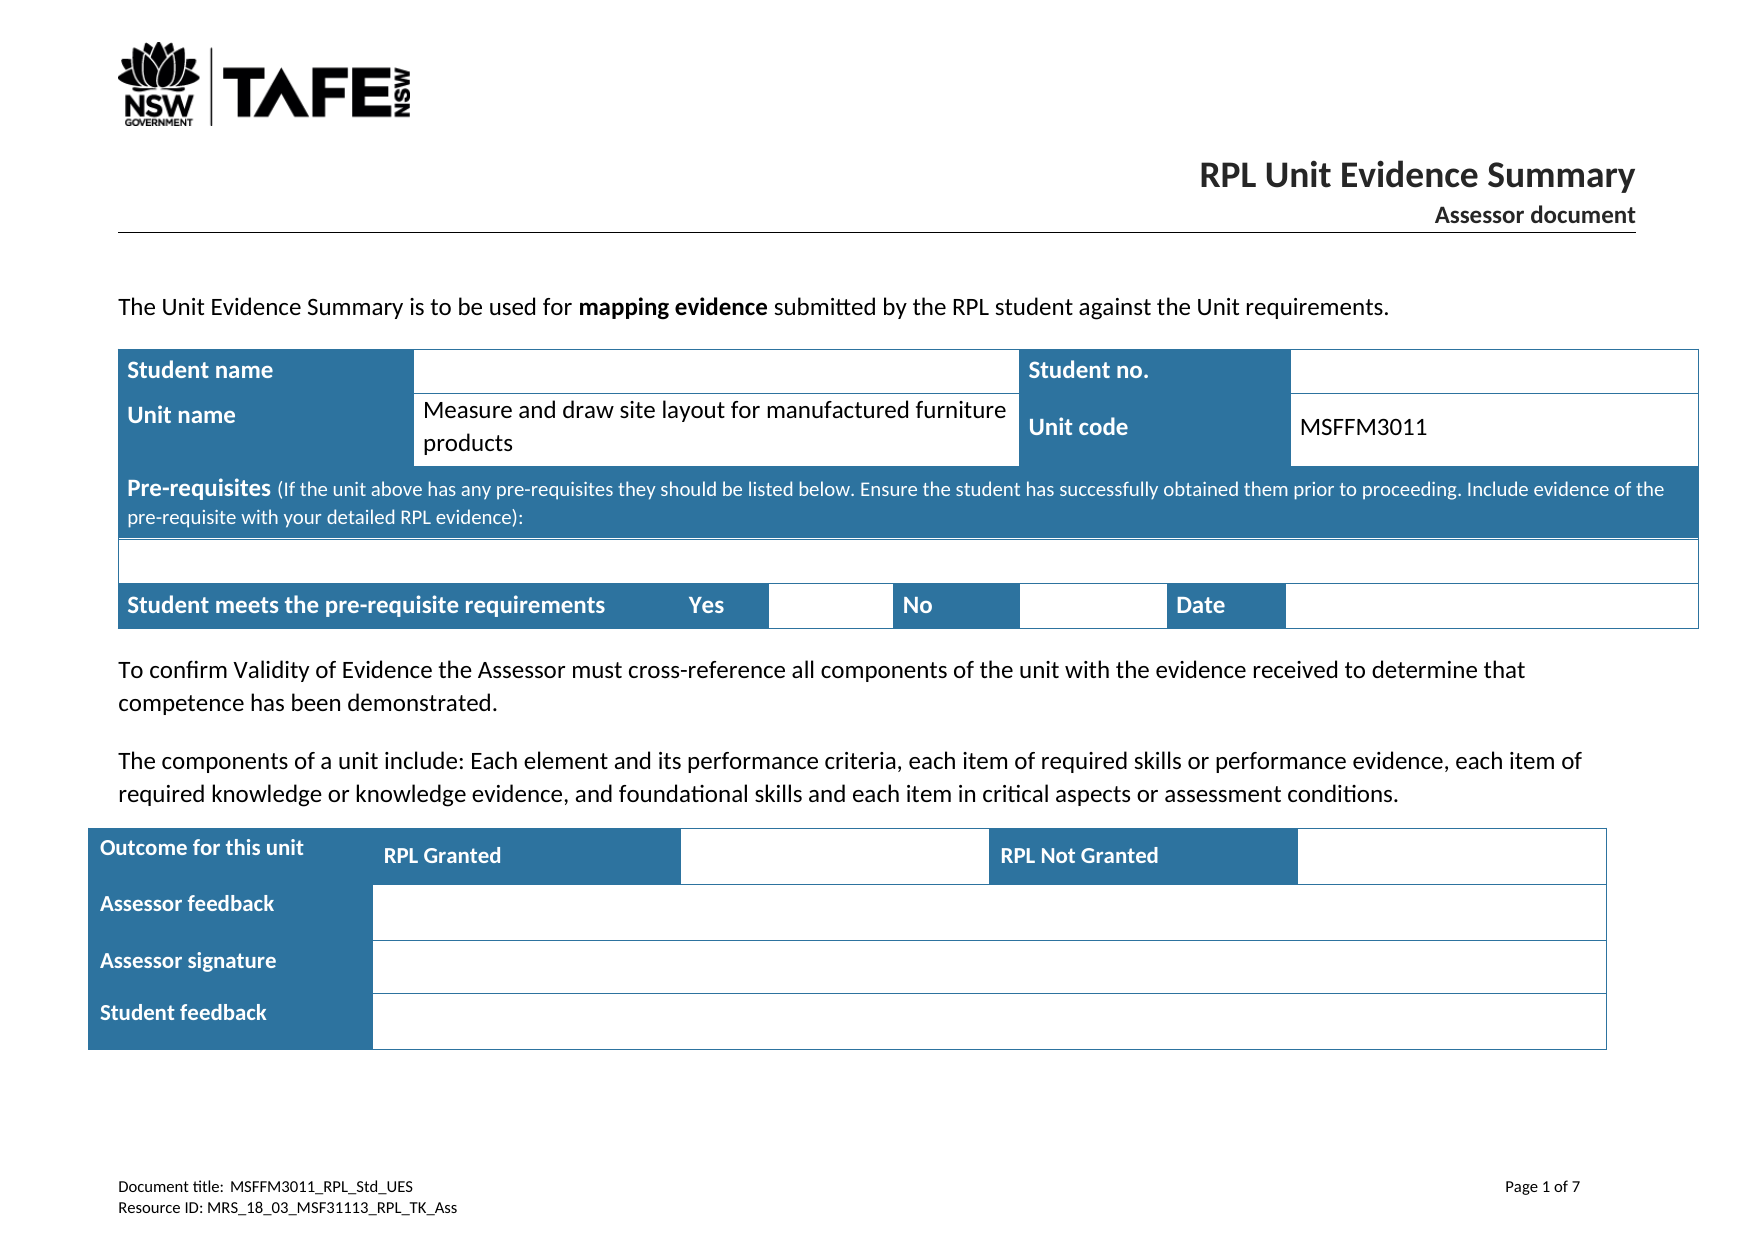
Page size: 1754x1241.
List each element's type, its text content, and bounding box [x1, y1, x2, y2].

table_cell Yes [636, 584, 768, 628]
table_header Student no. [1020, 350, 1290, 393]
table_cell Assessor signature [89, 941, 372, 993]
table_cell Unit name [119, 394, 413, 466]
table_header [681, 829, 989, 884]
table_header Student name [119, 350, 413, 393]
table_header [1298, 829, 1606, 884]
table_header RPL Not Granted [990, 829, 1297, 884]
table_cell MSFFM3011 [1291, 394, 1698, 466]
table_cell Date [1168, 584, 1285, 628]
text To confirm Validity of Evidence the Assessor must cross-reference all components of the unit with the evidence received to determine that competence has been demonstrated. [118, 654, 1636, 718]
table_cell [119, 540, 1698, 583]
table_cell Unit code [1020, 394, 1290, 466]
table_cell [373, 941, 1606, 993]
table_header Outcome for this unit [89, 829, 372, 884]
table_cell [373, 994, 1606, 1049]
picture [118, 42, 410, 126]
table_cell [769, 584, 893, 628]
text The Unit Evidence Summary is to be used for mapping evidence submitted by the RPL student against the Unit requirements. [118, 291, 1636, 321]
table_cell [1286, 584, 1698, 628]
table_header [414, 350, 1019, 393]
table_cell Assessor feedback [89, 885, 372, 940]
table_cell Student meets the pre-requisite requirements [119, 584, 635, 628]
table_cell Pre-requisites (If the unit above has any pre-requisites they should be listed below. Ensure the student has successfully obtained them prior to proceeding. Include evidence of the pre-requisite with your detailed RPL evidence): [119, 468, 1698, 538]
table_cell [1020, 584, 1167, 628]
table_cell Measure and draw site layout for manufactured furniture products [414, 394, 1019, 466]
table_cell [373, 885, 1606, 940]
table_header [1291, 350, 1698, 393]
table_cell No [894, 584, 1019, 628]
text The components of a unit include: Each element and its performance criteria, each item of required skills or performance evidence, each item of required knowledge or knowledge evidence, and foundational skills and each item in critical aspects or assessment conditions. [118, 745, 1636, 808]
table_header RPL Granted [373, 829, 680, 884]
table_cell Student feedback [89, 994, 372, 1049]
